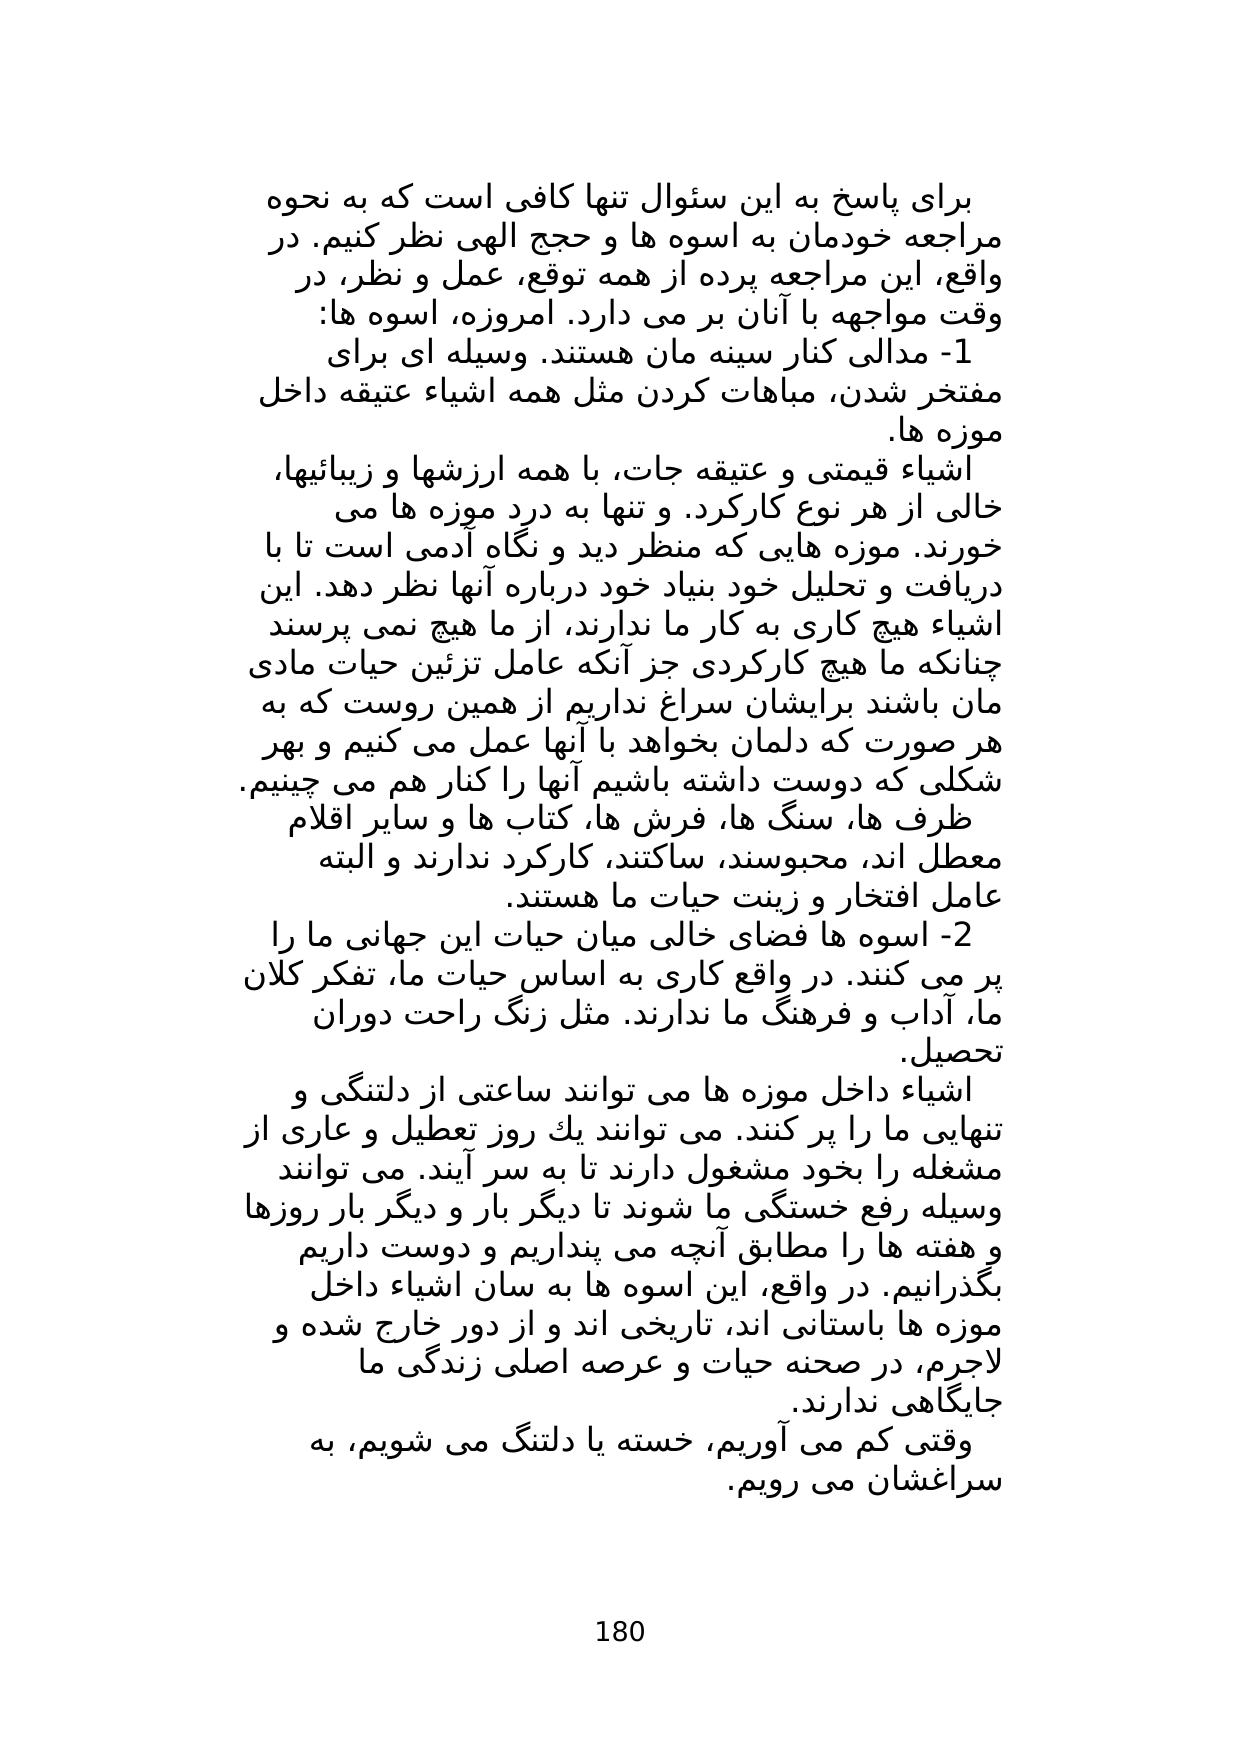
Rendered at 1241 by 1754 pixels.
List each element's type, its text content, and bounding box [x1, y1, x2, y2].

text 1- مدالى كنار سينه مان هستند. وسيله اى براى مفتخر شدن، مباهات كردن مثل همه اشياء عتيقه داخل موزه ها. [236, 333, 1004, 449]
text براى پاسخ به اين سئوال تنها كافى است كه به نحوه مراجعه خودمان به اسوه ها و حجج الهى نظر كنيم. در واقع، اين مراجعه پرده از همه توقع، عمل و نظر، در وقت مواجهه با آنان بر مى دارد. امروزه، اسوه ها: [236, 177, 1004, 333]
text 2- اسوه ها فضاى خالى ميان حيات اين جهانى ما را پر مى كنند. در واقع كارى به اساس حيات ما، تفكر كلان ما، آداب و فرهنگ ما ندارند. مثل زنگ راحت دوران تحصيل. [236, 915, 1004, 1071]
text اشياء قيمتى و عتيقه جات، با همه ارزشها و زيبائيها، خالى از هر نوع كاركرد. و تنها به درد موزه ها مى خورند. موزه هايى كه منظر ديد و نگاه آدمى است تا با دريافت و تحليل خود بنياد خود درباره آنها نظر دهد. اين اشياء هيچ كارى به كار ما ندارند، از ما هيچ نمى پرسند چنانكه ما هيچ كاركردى جز آنكه عامل تزئين حيات مادى مان باشند برايشان سراغ نداريم از همين روست كه به هر صورت كه دلمان بخواهد با آنها عمل مى كنيم و بهر شكلى كه دوست داشته باشيم آنها را كنار هم مى چينيم. [236, 449, 1004, 799]
text وقتى كم مى آوريم، خسته يا دلتنگ مى شويم، به سراغشان مى رويم. [236, 1421, 1004, 1498]
text ظرف ها، سنگ ها، فرش ها، كتاب ها و ساير اقلام معطل اند، محبوسند، ساكتند، كاركرد ندارند و البته عامل افتخار و زينت حيات ما هستند. [236, 799, 1004, 915]
text اشياء داخل موزه ها مى توانند ساعتى از دلتنگى و تنهايى ما را پر كنند. مى توانند يك روز تعطيل و عارى از مشغله را بخود مشغول دارند تا به سر آيند. مى توانند وسيله رفع خستگى ما شوند تا ديگر بار و ديگر بار روزها و هفته ها را مطابق آنچه مى پنداريم و دوست داريم بگذرانيم. در واقع، اين اسوه ها به سان اشياء داخل موزه ها باستانى اند، تاريخى اند و از دور خارج شده و لاجرم، در صحنه حيات و عرصه اصلى زندگى ما جايگاهى ندارند. [236, 1071, 1004, 1421]
